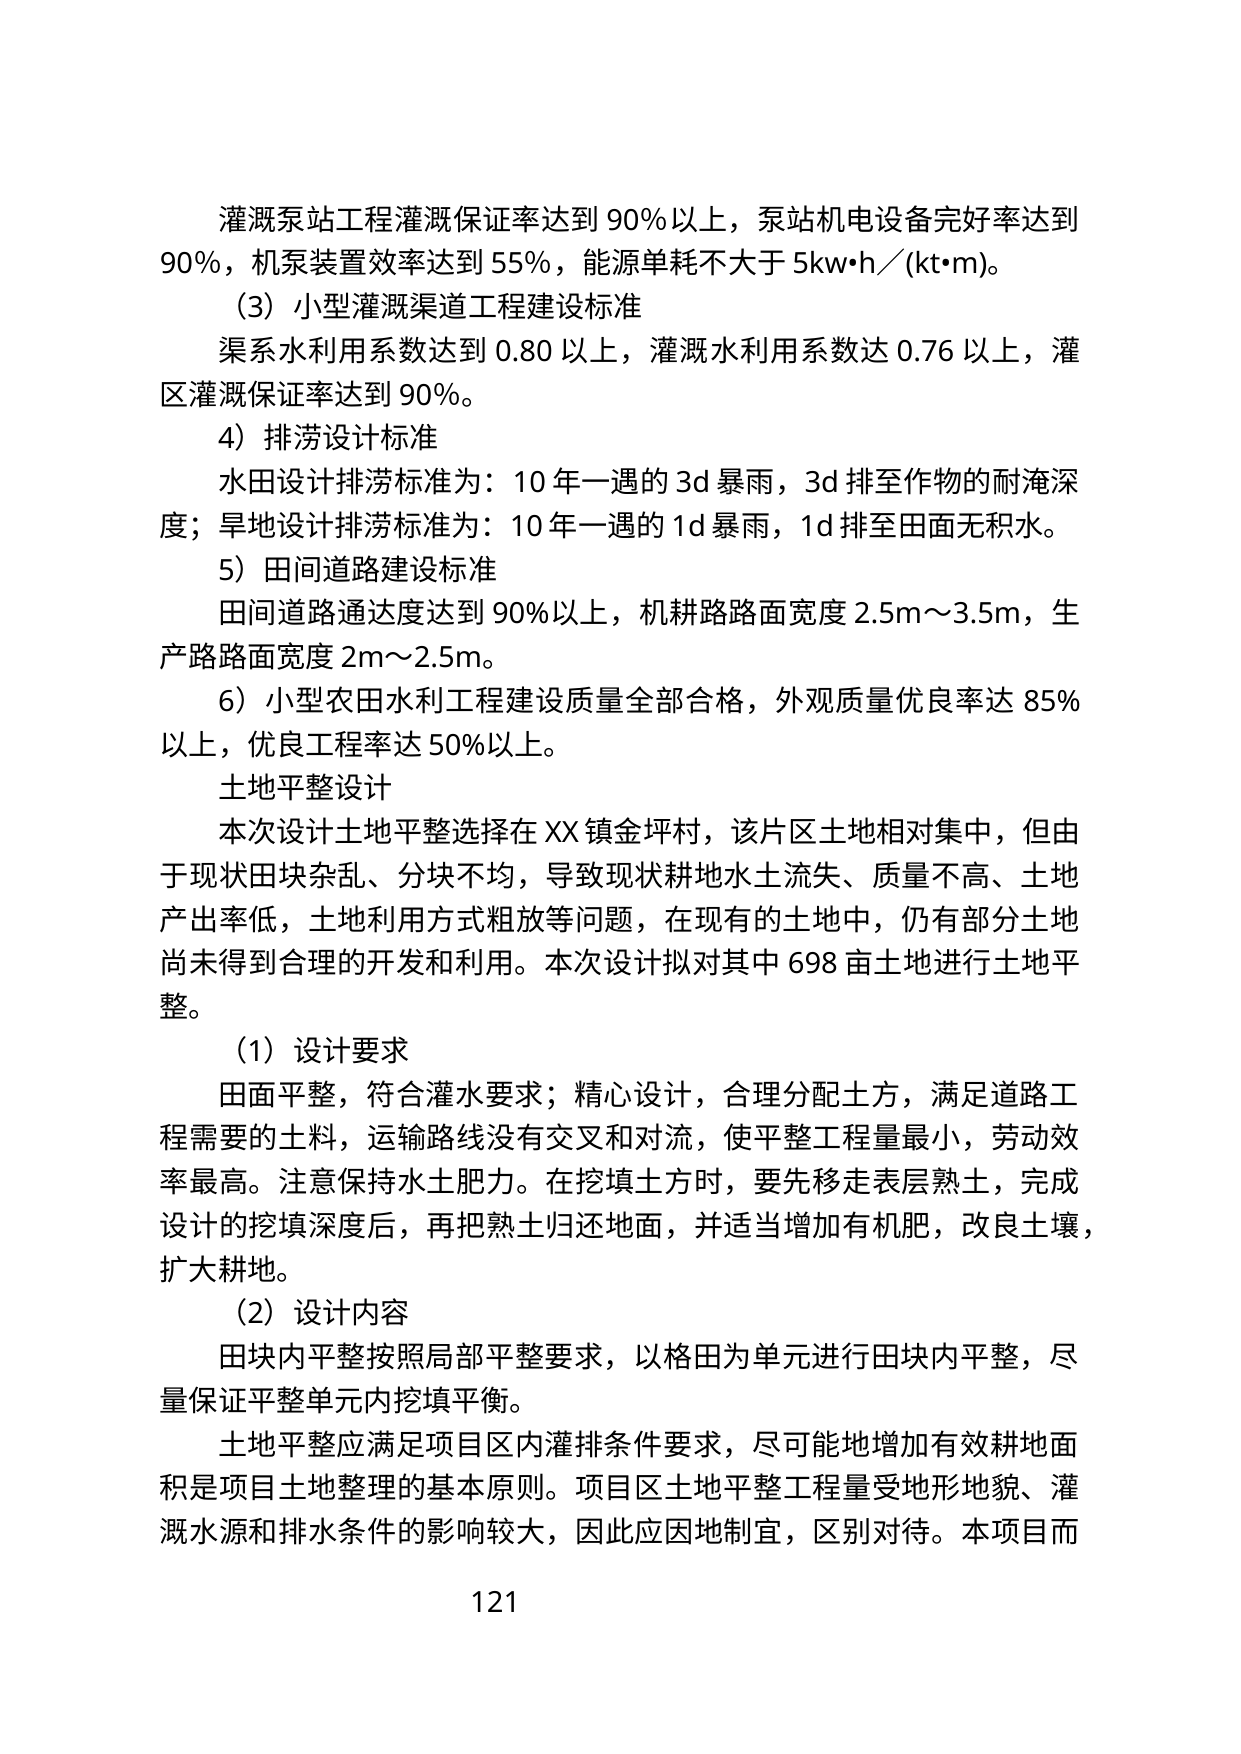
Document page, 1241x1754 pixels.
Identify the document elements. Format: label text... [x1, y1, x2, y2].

text 水田设计排涝标准为：10年一遇的3d暴雨，3d排至作物的耐淹深度；旱地设计排涝标准为：10年一遇的1d暴雨，1d排至田面无积水。 [159, 458, 1081, 545]
text （2）设计内容 [159, 1289, 1081, 1333]
text （1）设计要求 [159, 1026, 1081, 1070]
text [159, 1420, 1081, 1551]
text 本次设计土地平整选择在XX镇金坪村，该片区土地相对集中，但由于现状田块杂乱、分块不均，导致现状耕地水土流失、质量不高、土地产出率低，土地利用方式粗放等问题，在现有的土地中，仍有部分土地尚未得到合理的开发和利用。本次设计拟对其中698亩土地进行土地平整。 [159, 808, 1081, 1026]
text 田面平整，符合灌水要求；精心设计，合理分配土方，满足道路工程需要的土料，运输路线没有交叉和对流，使平整工程量最小，劳动效率最高。注意保持水土肥力。在挖填土方时，要先移走表层熟土，完成设计的挖填深度后，再把熟土归还地面，并适当增加有机肥，改良土壤，扩大耕地。 [159, 1070, 1081, 1289]
text （3）小型灌溉渠道工程建设标准 [159, 283, 1081, 326]
text 4）排涝设计标准 [159, 414, 1081, 458]
text 6）小型农田水利工程建设质量全部合格，外观质量优良率达85%以上，优良工程率达50%以上。 [159, 676, 1081, 764]
text 田间道路通达度达到90%以上，机耕路路面宽度2.5m～3.5m，生产路路面宽度2m～2.5m。 [159, 589, 1081, 676]
text 土地平整设计 [159, 764, 1081, 808]
text 田块内平整按照局部平整要求，以格田为单元进行田块内平整，尽量保证平整单元内挖填平衡。 [159, 1333, 1081, 1420]
text 灌溉泵站工程灌溉保证率达到90％以上，泵站机电设备完好率达到90％，机泵装置效率达到55％，能源单耗不大于5kw•h／(kt•m)。 [159, 195, 1081, 283]
text 5）田间道路建设标准 [159, 545, 1081, 589]
text 渠系水利用系数达到0.80以上，灌溉水利用系数达0.76以上，灌区灌溉保证率达到90％。 [159, 326, 1081, 414]
